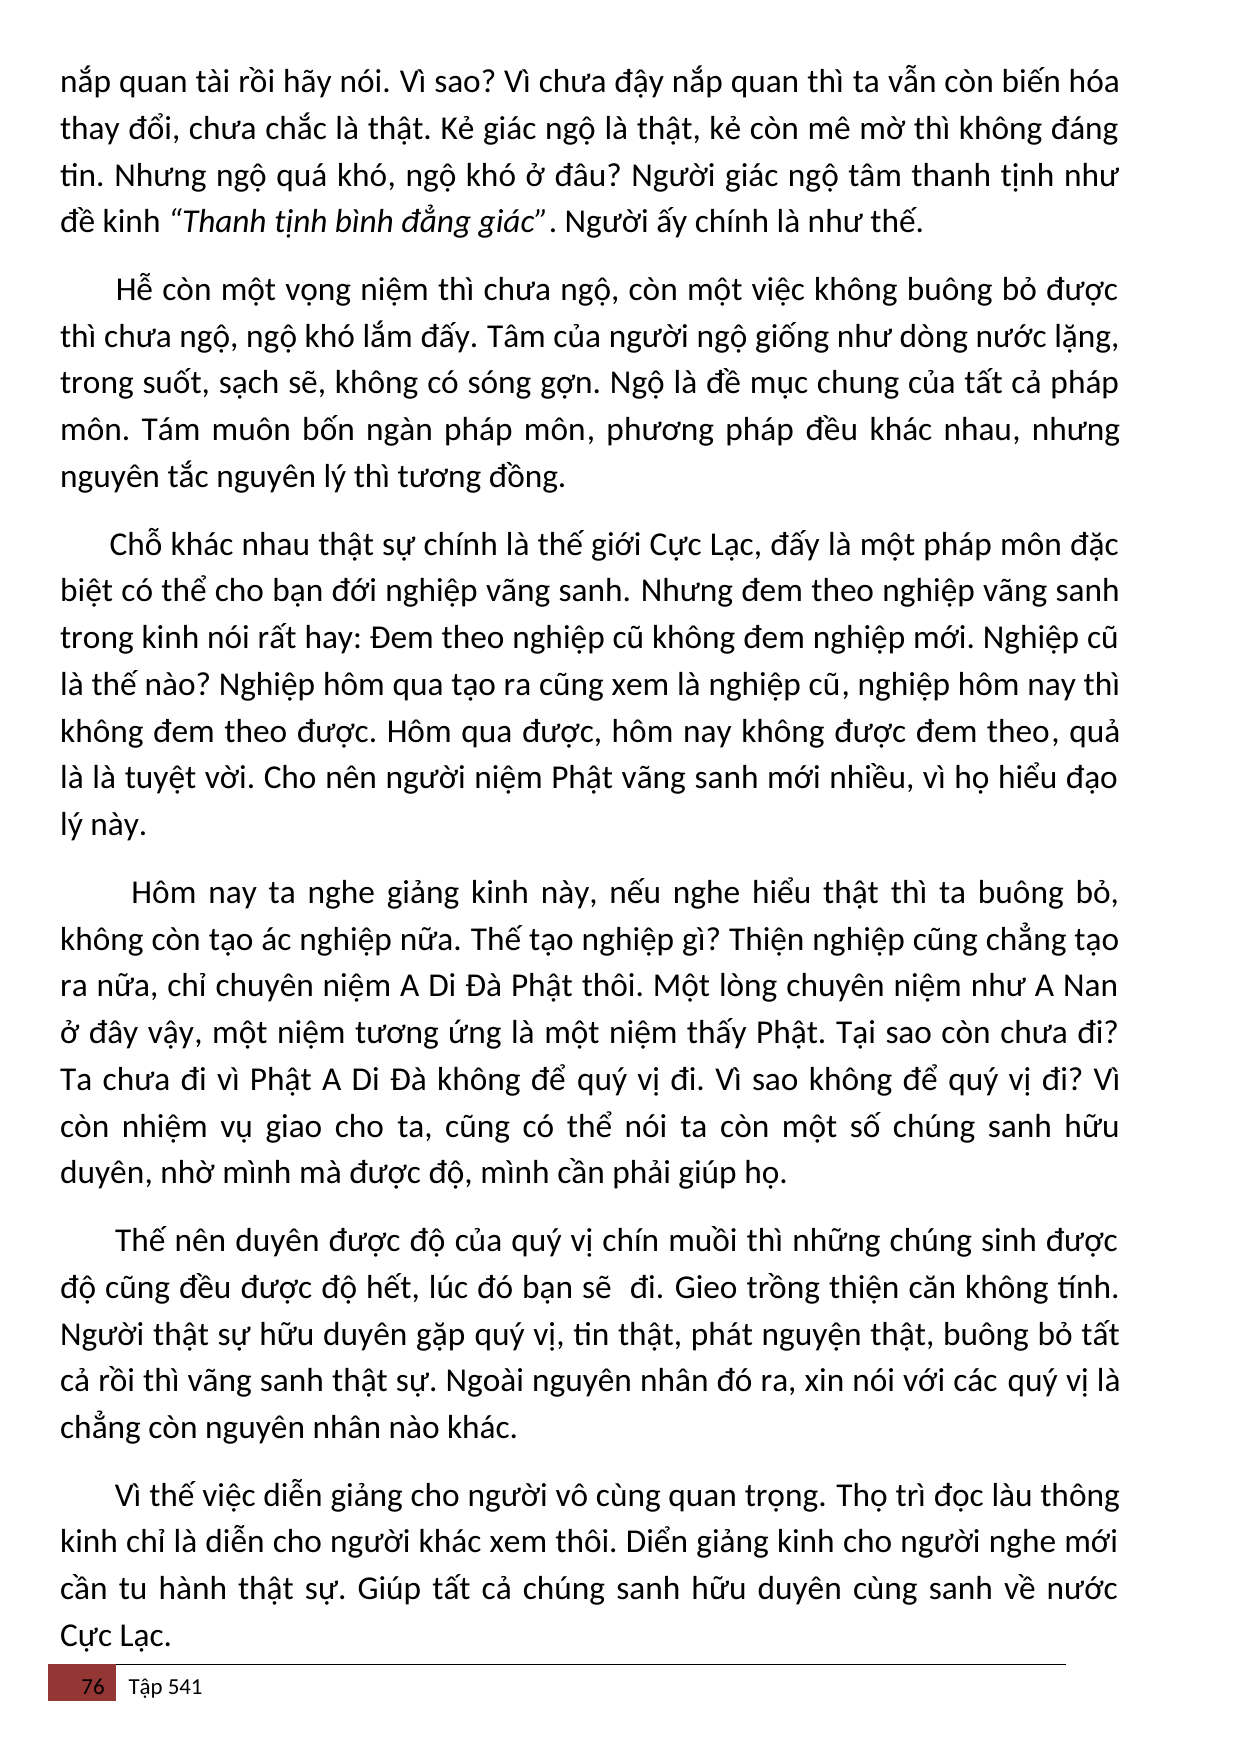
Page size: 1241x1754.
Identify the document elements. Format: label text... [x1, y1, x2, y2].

text Hôm nay ta nghe giảng kinh này, nếu nghe hiểu thật thì ta buông bỏ, không còn tạo ác nghiệp nữa. Thế tạo nghiệp gì? Thiện nghiệp cũng chẳng tạo ra nữa, chỉ chuyên niệm A Di Đà Phật thôi. Một lòng chuyên niệm như A Nan ở đây vậy, một niệm tương ứng là một niệm thấy Phật. Tại sao còn chưa đi? Ta chưa đi vì Phật A Di Đà không để quý vị đi. Vì sao không để quý vị đi? Vì còn nhiệm vụ giao cho ta, cũng có thể nói ta còn một số chúng sanh hữu duyên, nhờ mình mà được độ, mình cần phải giúp họ. [60, 871, 1120, 1192]
text Chỗ khác nhau thật sự chính là thế giới Cực Lạc, đấy là một pháp môn đặc biệt có thể cho bạn đới nghiệp vãng sanh. Nhưng đem theo nghiệp vãng sanh trong kinh nói rất hay: Đem theo nghiệp cũ không đem nghiệp mới. Nghiệp cũ là thế nào? Nghiệp hôm qua tạo ra cũng xem là nghiệp cũ, nghiệp hôm nay thì không đem theo được. Hôm qua được, hôm nay không được đem theo, quả là là tuyệt vời. Cho nên người niệm Phật vãng sanh mới nhiều, vì họ hiểu đạo lý này. [60, 523, 1120, 844]
text Thế nên duyên được độ của quý vị chín muồi thì những chúng sinh được độ cũng đều được độ hết, lúc đó bạn sẽ đi. Gieo trồng thiện căn không tính. Người thật sự hữu duyên gặp quý vị, tin thật, phát nguyện thật, buông bỏ tất cả rồi thì vãng sanh thật sự. Ngoài nguyên nhân đó ra, xin nói với các quý vị là chẳng còn nguyên nhân nào khác. [60, 1219, 1120, 1447]
text Hễ còn một vọng niệm thì chưa ngộ, còn một việc không buông bỏ được thì chưa ngộ, ngộ khó lắm đấy. Tâm của người ngộ giống như dòng nước lặng, trong suốt, sạch sẽ, không có sóng gợn. Ngộ là đề mục chung của tất cả pháp môn. Tám muôn bốn ngàn pháp môn, phương pháp đều khác nhau, nhưng nguyên tắc nguyên lý thì tương đồng. [60, 268, 1120, 496]
text Vì thế việc diễn giảng cho người vô cùng quan trọng. Thọ trì đọc làu thông kinh chỉ là diễn cho người khác xem thôi. Diển giảng kinh cho người nghe mới cần tu hành thật sự. Giúp tất cả chúng sanh hữu duyên cùng sanh về nước Cực Lạc. [60, 1474, 1120, 1655]
